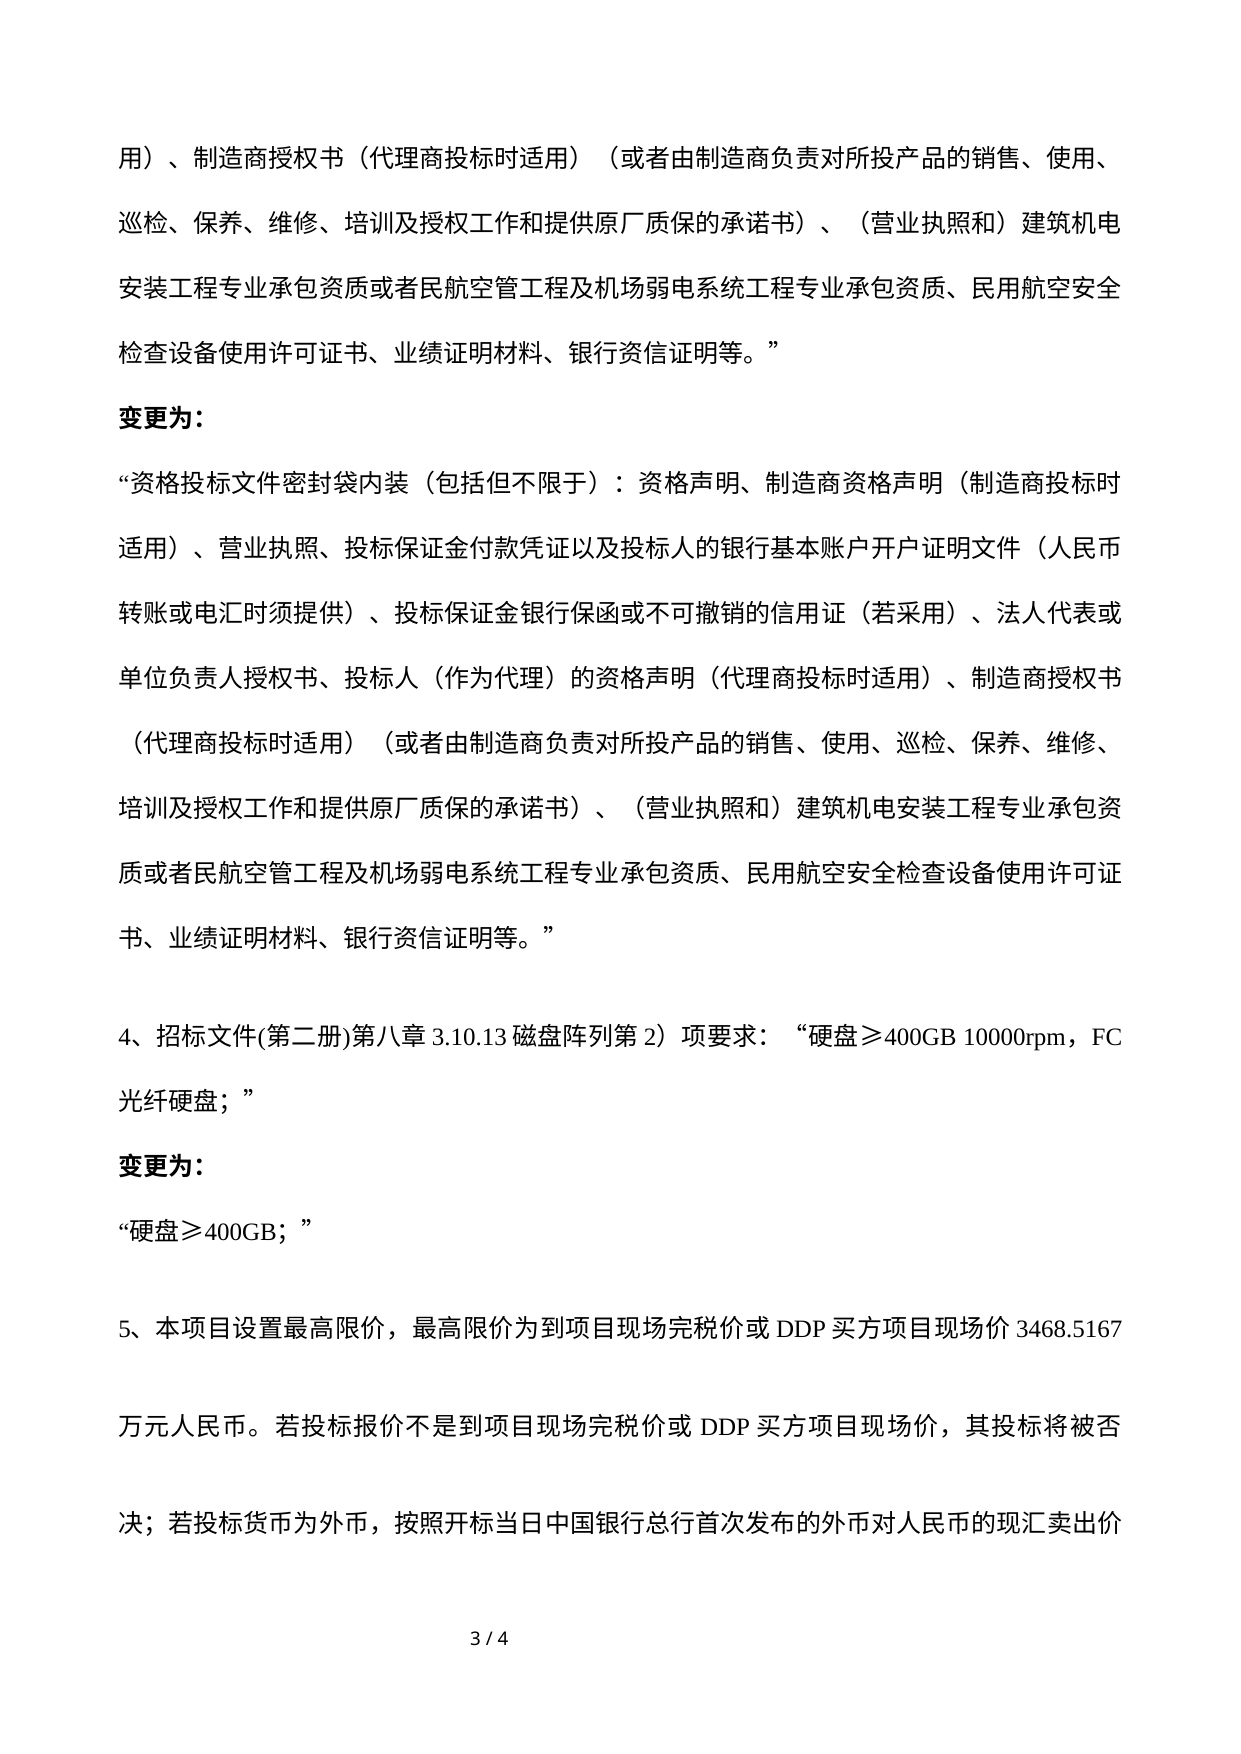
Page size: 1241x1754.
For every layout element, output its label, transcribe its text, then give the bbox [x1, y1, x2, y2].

list “资格投标文件密封袋内装（包括但不限于）：资格声明、制造商资格声明（制造商投标时适用）、营业执照、投标保证金付款凭证以及投标人的银行基本账户开户证明文件（人民币转账或电汇时须提供）、投标保证金银行保函或不可撤销的信用证（若采用）、法人代表或单位负责人授权书、投标人（作为代理）的资格声明（代理商投标时适用）、制造商授权书（代理商投标时适用）（或者由制造商负责对所投产品的销售、使用、巡检、保养、维修、培训及授权工作和提供原厂质保的承诺书）、（营业执照和）建筑机电安装工程专业承包资质或者民航空管工程及机场弱电系统工程专业承包资质、民用航空安全检查设备使用许可证书、业绩证明材料、银行资信证明等。” [118, 449, 1122, 969]
list “硬盘≥400GB；” [118, 1197, 1122, 1262]
list 变更为： [118, 384, 1122, 449]
list 4、招标文件(第二册)第八章3.10.13磁盘阵列第2）项要求：“硬盘≥400GB 10000rpm，FC光纤硬盘；” [118, 1002, 1122, 1132]
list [118, 1294, 1122, 1554]
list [118, 124, 1122, 384]
list 变更为： [118, 1132, 1122, 1197]
